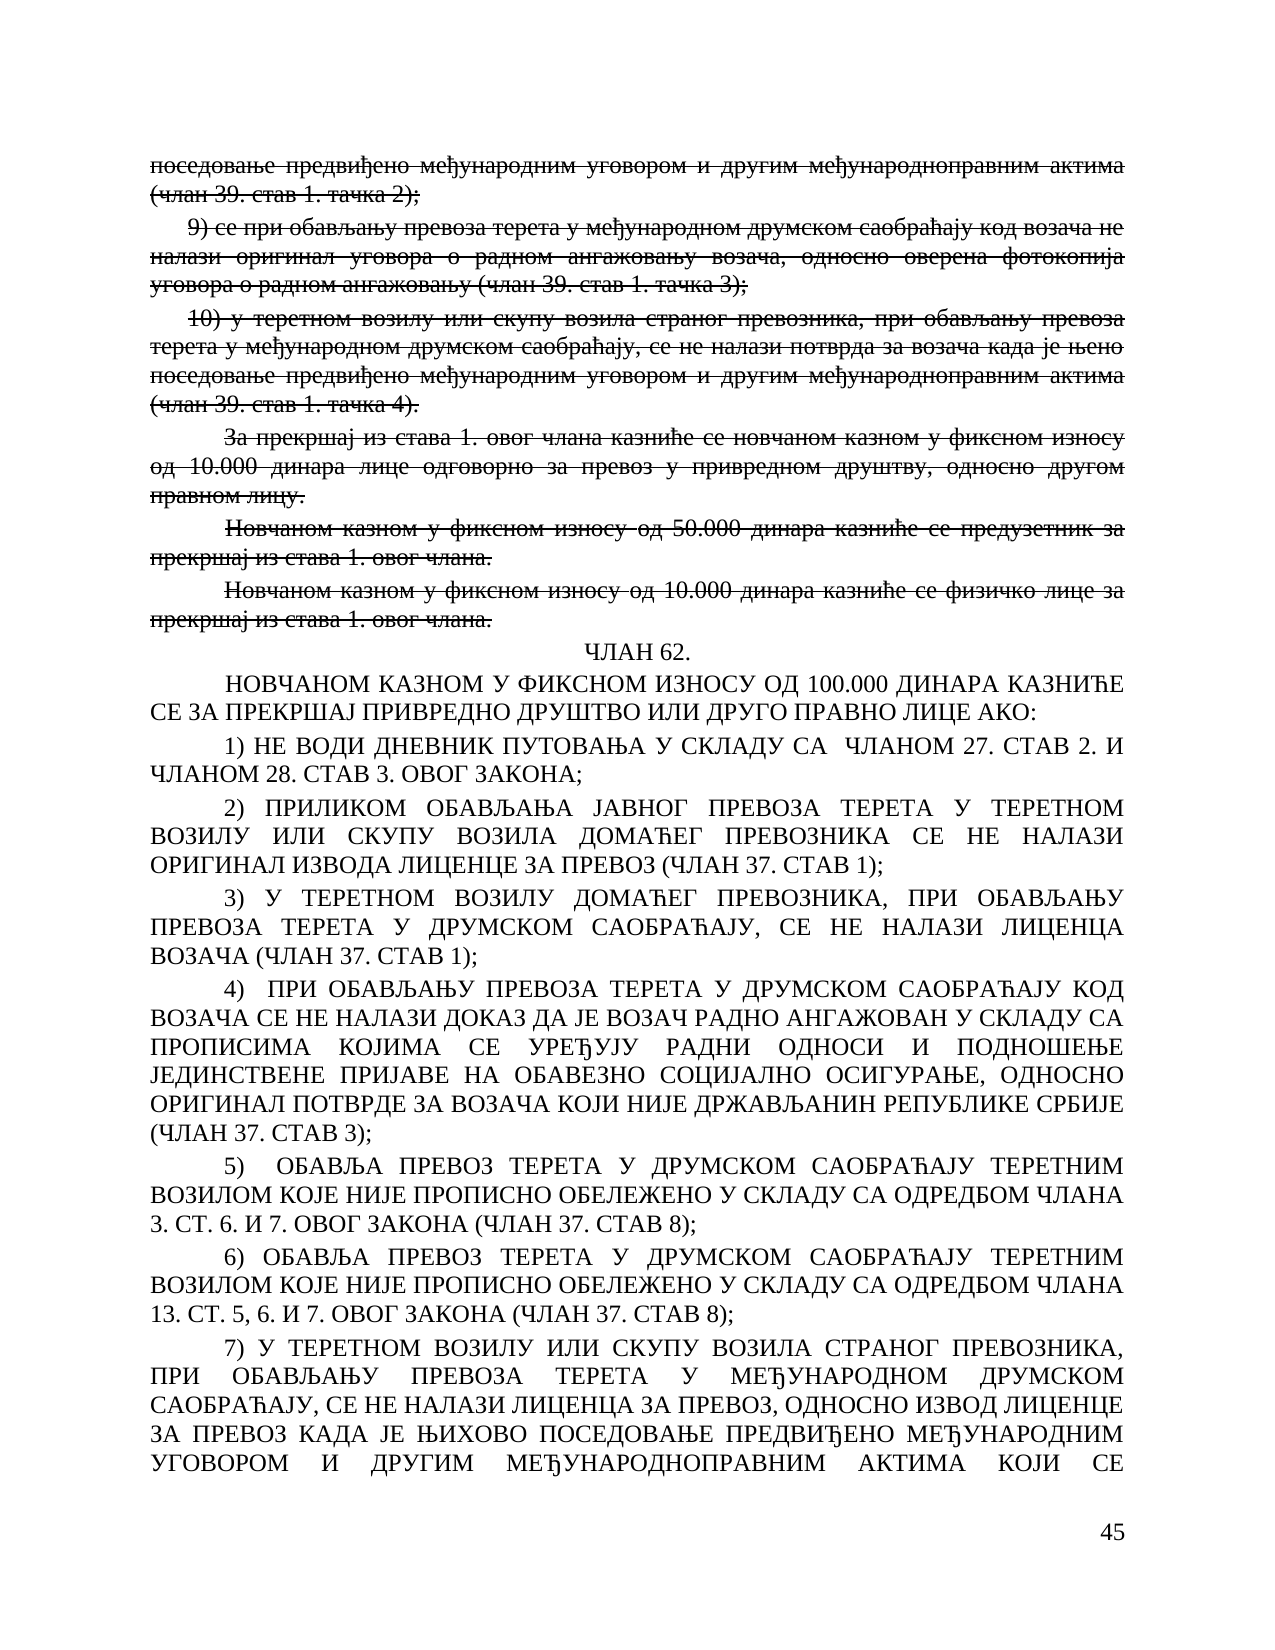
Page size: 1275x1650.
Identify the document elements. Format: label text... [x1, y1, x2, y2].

text 10) у теретном возилу или скупу возила страног превозника, при обављању превоза терета у међународном друмском саобраћају, се не налази потврда за возача када је њено поседовање предвиђено међународним уговором и другим међународноправним актима (члан 39. став 1. тачка 4). [150, 303, 1125, 376]
text 1) НЕ ВОДИ ДНЕВНИК ПУТОВАЊА У СКЛАДУ СА ЧЛАНОМ 27. СТАВ 2. И ЧЛАНОМ 28. СТАВ 3. ОВОГ ЗАКОНА; [150, 731, 1125, 788]
text 6) ОБАВЉА ПРЕВОЗ ТЕРЕТА У ДРУМСКОМ САОБРАЋАЈУ ТЕРЕТНИМ ВОЗИЛОМ КОЈЕ НИЈЕ ПРОПИСНО ОБЕЛЕЖЕНО У СКЛАДУ СА ОДРЕДБОМ ЧЛАНА 13. СТ. 5, 6. И 7. ОВОГ ЗАКОНА (ЧЛАН 37. СТАВ 8); [150, 1242, 1125, 1328]
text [150, 1333, 1125, 1476]
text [150, 150, 1125, 166]
text НОВЧАНОМ КАЗНОМ У ФИКСНОМ ИЗНОСУ ОД 100.000 ДИНАРА КАЗНИЋЕ СЕ ЗА ПРЕКРШАЈ ПРИВРЕДНО ДРУШТВО ИЛИ ДРУГО ПРАВНО ЛИЦЕ АКО: [150, 669, 1125, 726]
text 9) се при обављању превоза терета у међународном друмском саобраћају код возача не налази оригинал уговора о радном ангажовању возача, односно оверена фотокопија уговора о радном ангажовању (члан 39. став 1. тачка 3); [150, 258, 1125, 298]
text 3) У ТЕРЕТНОМ ВОЗИЛУ ДОМАЋЕГ ПРЕВОЗНИКА, ПРИ ОБАВЉАЊУ ПРЕВОЗА ТЕРЕТА У ДРУМСКОМ САОБРАЋАЈУ, СЕ НЕ НАЛАЗИ ЛИЦЕНЦА ВОЗАЧА (ЧЛАН 37. СТАВ 1); [150, 883, 1125, 970]
text 5) ОБАВЉА ПРЕВОЗ ТЕРЕТА У ДРУМСКОМ САОБРАЋАЈУ ТЕРЕТНИМ ВОЗИЛОМ КОЈЕ НИЈЕ ПРОПИСНО ОБЕЛЕЖЕНО У СКЛАДУ СА ОДРЕДБОМ ЧЛАНА 3. СТ. 6. И 7. ОВОГ ЗАКОНА (ЧЛАН 37. СТАВ 8); [150, 1151, 1125, 1237]
text 9) се при обављању превоза терета у међународном друмском саобраћају код возача не налази оригинал уговора о радном ангажовању возача, односно оверена фотокопија уговора о радном ангажовању (члан 39. став 1. тачка 3); [150, 212, 1125, 256]
text 4) ПРИ ОБАВЉАЊУ ПРЕВОЗА ТЕРЕТА У ДРУМСКОМ САОБРАЋАЈУ КОД ВОЗАЧА СЕ НЕ НАЛАЗИ ДОКАЗ ДА ЈЕ ВОЗАЧ РАДНО АНГАЖОВАН У СКЛАДУ СА ПРОПИСИМА КОЈИМА СЕ УРЕЂУЈУ РАДНИ ОДНОСИ И ПОДНОШЕЊЕ ЈЕДИНСТВЕНЕ ПРИЈАВЕ НА ОБАВЕЗНО СОЦИЈАЛНО ОСИГУРАЊЕ, ОДНОСНО ОРИГИНАЛ ПОТВРДЕ ЗА ВОЗАЧА КОЈИ НИЈЕ ДРЖАВЉАНИН РЕПУБЛИКЕ СРБИЈЕ (ЧЛАН 37. СТАВ 3); [150, 974, 1125, 1147]
text ЧЛАН 62. [150, 637, 1125, 666]
text 2) ПРИЛИКОМ ОБАВЉАЊА ЈАВНОГ ПРЕВОЗА ТЕРЕТА У ТЕРЕТНОМ ВОЗИЛУ ИЛИ СКУПУ ВОЗИЛА ДОМАЋЕГ ПРЕВОЗНИКА СЕ НЕ НАЛАЗИ ОРИГИНАЛ ИЗВОДА ЛИЦЕНЦЕ ЗА ПРЕВОЗ (ЧЛАН 37. СТАВ 1); [150, 793, 1125, 879]
text Новчаном казном у фиксном износу од 10.000 динара казниће се физичко лице за прекршај из става 1. овог члана. [150, 575, 1125, 632]
text 10) у теретном возилу или скупу возила страног превозника, при обављању превоза терета у међународном друмском саобраћају, се не налази потврда за возача када је њено поседовање предвиђено међународним уговором и другим међународноправним актима (члан 39. став 1. тачка 4). [150, 377, 1125, 418]
text За прекршај из става 1. овог члана казниће се новчаном казном у фиксном износу од 10.000 динара лице одговорно за превоз у привредном друштву, односно другом правном лицу. [150, 422, 1125, 467]
text Новчаном казном у фиксном износу од 50.000 динара казниће се предузетник за прекршај из става 1. овог члана. [150, 513, 1125, 570]
text За прекршај из става 1. овог члана казниће се новчаном казном у фиксном износу од 10.000 динара лице одговорно за превоз у привредном друштву, односно другом правном лицу. [150, 468, 1125, 508]
